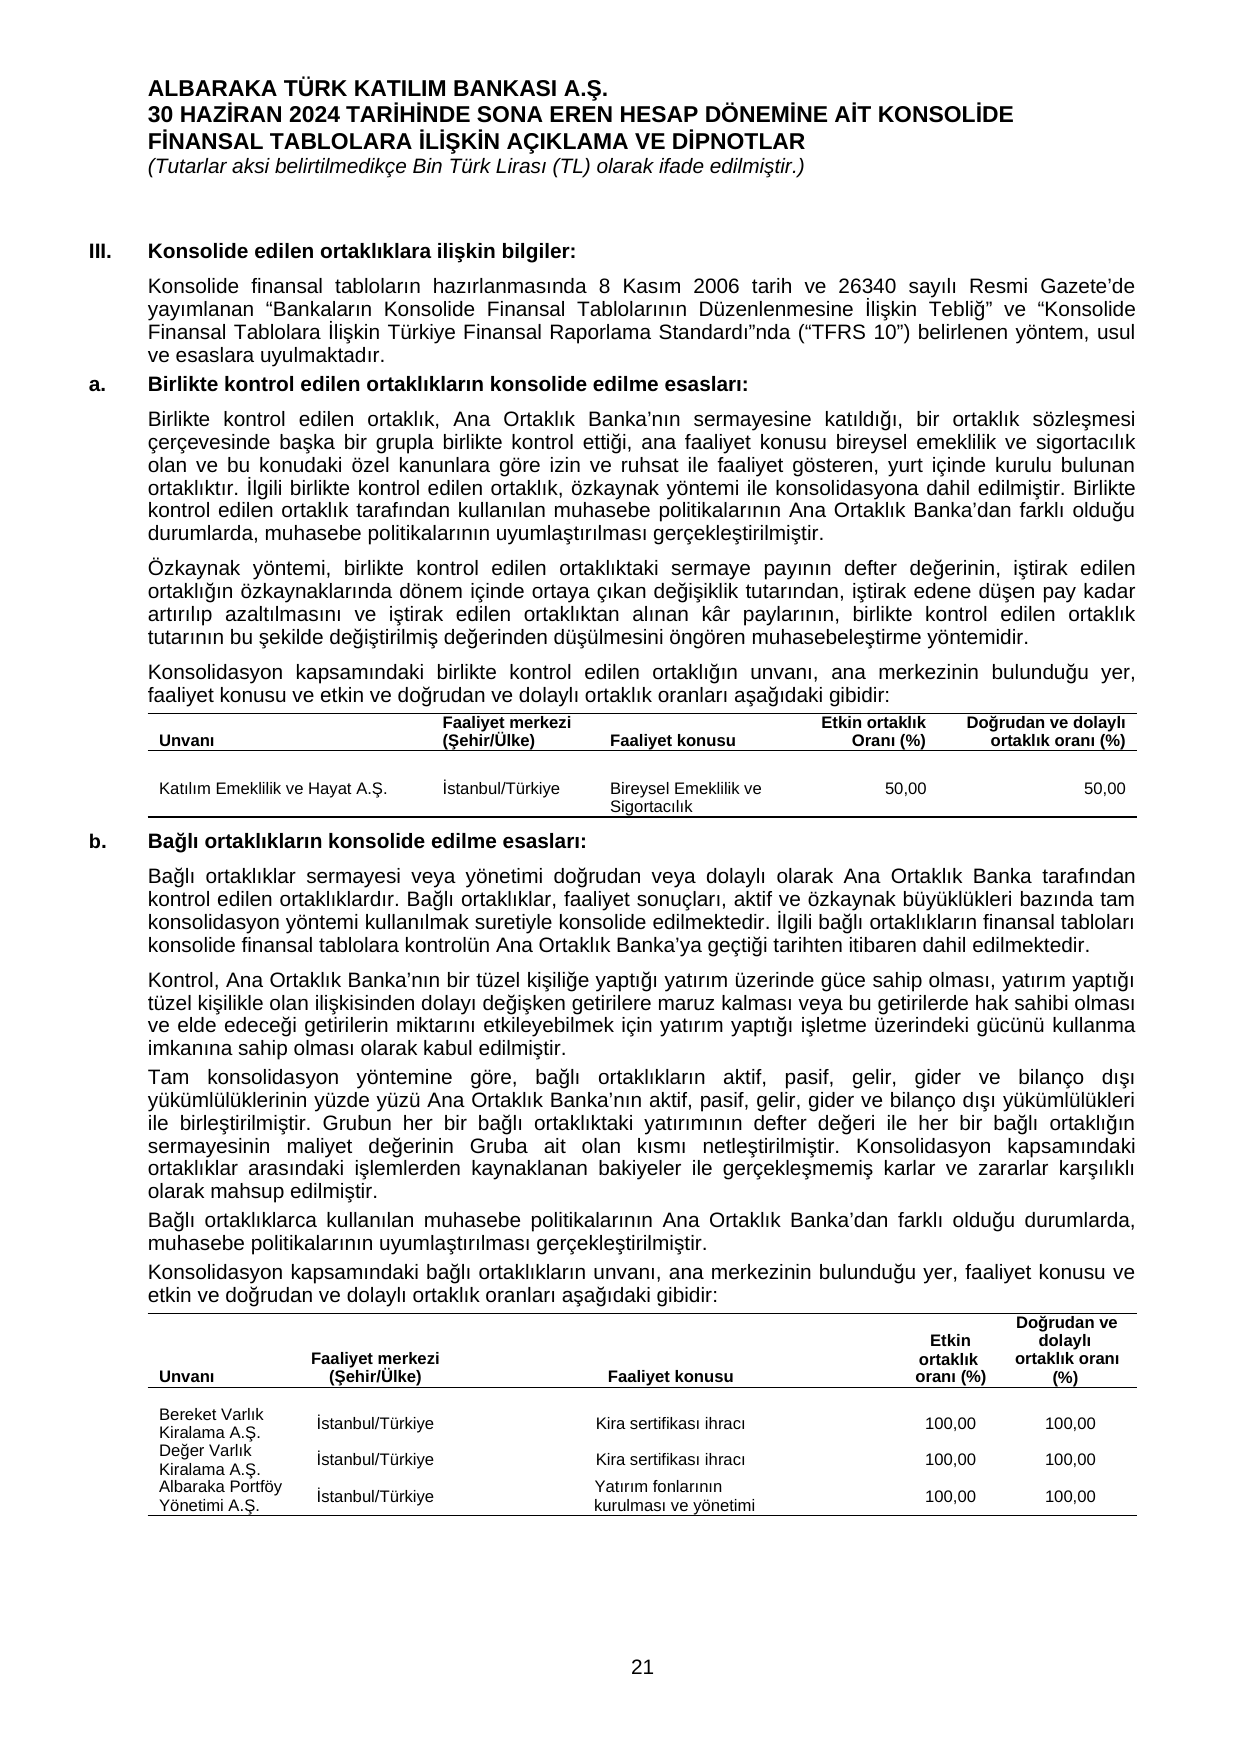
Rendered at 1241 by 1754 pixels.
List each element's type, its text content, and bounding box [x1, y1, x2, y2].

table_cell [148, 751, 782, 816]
text Tam konsolidasyon yöntemine göre, bağlı ortaklıkların aktif, pasif, gelir, gider ve bilanço dışı yükümlülüklerinin yüzde yüzü Ana Ortaklık Banka’nın aktif, pasif, gelir, gider ve bilanço dışı yükümlülükleri ile birleştirilmiştir. Grubun her bir bağlı ortaklıktaki yatırımının defter değeri ile her bir bağlı ortaklığın sermayesinin maliyet değerinin Gruba ait olan kısmı netleştirilmiştir. Konsolidasyon kapsamındaki ortaklıklar arasındaki işlemlerden kaynaklanan bakiyeler ile gerçekleşmemiş karlar ve zararlar karşılıklı olarak mahsup edilmiştir. [148, 1066, 1137, 1203]
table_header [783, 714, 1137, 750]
text Konsolidasyon kapsamındaki bağlı ortaklıkların unvanı, ana merkezinin bulunduğu yer, faaliyet konusu ve etkin ve doğrudan ve dolaylı ortaklık oranları aşağıdaki gibidir: [148, 1261, 1137, 1307]
text III. Konsolide edilen ortaklıklara ilişkin bilgiler: [89, 241, 1137, 263]
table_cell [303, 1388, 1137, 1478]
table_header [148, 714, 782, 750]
text Bağlı ortaklıklar sermayesi veya yönetimi doğrudan veya dolaylı olarak Ana Ortaklık Banka tarafından kontrol edilen ortaklıklardır. Bağlı ortaklıklar, faaliyet sonuçları, aktif ve özkaynak büyüklükleri bazında tam konsolidasyon yöntemi kullanılmak suretiyle konsolide edilmektedir. İlgili bağlı ortaklıkların finansal tabloları konsolide finansal tablolara kontrolün Ana Ortaklık Banka’ya geçtiği tarihten itibaren dahil edilmektedir. [148, 865, 1137, 956]
text Konsolide finansal tabloların hazırlanmasında 8 Kasım 2006 tarih ve 26340 sayılı Resmi Gazete’de yayımlanan “Bankaların Konsolide Finansal Tablolarının Düzenlenmesine İlişkin Tebliğ” ve “Konsolide Finansal Tablolara İlişkin Türkiye Finansal Raporlama Standardı”nda (“TFRS 10”) belirlenen yöntem, usul ve esaslara uyulmaktadır. [148, 276, 1137, 367]
text Birlikte kontrol edilen ortaklık, Ana Ortaklık Banka’nın sermayesine katıldığı, bir ortaklık sözleşmesi çerçevesinde başka bir grupla birlikte kontrol ettiği, ana faaliyet konusu bireysel emeklilik ve sigortacılık olan ve bu konudaki özel kanunlara göre izin ve ruhsat ile faaliyet gösteren, yurt içinde kurulu bulunan ortaklıktır. İlgili birlikte kontrol edilen ortaklık, özkaynak yöntemi ile konsolidasyona dahil edilmiştir. Birlikte kontrol edilen ortaklık tarafından kullanılan muhasebe politikalarının Ana Ortaklık Banka’dan farklı olduğu durumlarda, muhasebe politikalarının uyumlaştırılması gerçekleştirilmiştir. [148, 408, 1137, 545]
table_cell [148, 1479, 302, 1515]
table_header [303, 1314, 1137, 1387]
text Bağlı ortaklıklarca kullanılan muhasebe politikalarının Ana Ortaklık Banka’dan farklı olduğu durumlarda, muhasebe politikalarının uyumlaştırılması gerçekleştirilmiştir. [148, 1209, 1137, 1255]
text Özkaynak yöntemi, birlikte kontrol edilen ortaklıktaki sermaye payının defter değerinin, iştirak edilen ortaklığın özkaynaklarında dönem içinde ortaya çıkan değişiklik tutarından, iştirak edene düşen pay kadar artırılıp azaltılmasını ve iştirak edilen ortaklıktan alınan kâr paylarının, birlikte kontrol edilen ortaklık tutarının bu şekilde değiştirilmiş değerinden düşülmesini öngören muhasebeleştirme yöntemidir. [148, 558, 1137, 649]
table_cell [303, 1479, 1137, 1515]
text b. Bağlı ortaklıkların konsolide edilme esasları: [89, 830, 1137, 853]
text Kontrol, Ana Ortaklık Banka’nın bir tüzel kişiliğe yaptığı yatırım üzerinde güce sahip olması, yatırım yaptığı tüzel kişilikle olan ilişkisinden dolayı değişken getirilere maruz kalması veya bu getirilerde hak sahibi olması ve elde edeceği getirilerin miktarını etkileyebilmek için yatırım yaptığı işletme üzerindeki gücünü kullanma imkanına sahip olması olarak kabul edilmiştir. [148, 969, 1137, 1060]
text Konsolidasyon kapsamındaki birlikte kontrol edilen ortaklığın unvanı, ana merkezinin bulunduğu yer, faaliyet konusu ve etkin ve doğrudan ve dolaylı ortaklık oranları aşağıdaki gibidir: [148, 661, 1137, 707]
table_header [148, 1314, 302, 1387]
list Birlikte kontrol edilen ortaklıkların konsolide edilme esasları: [89, 373, 1137, 396]
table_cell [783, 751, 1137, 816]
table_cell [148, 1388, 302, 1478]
